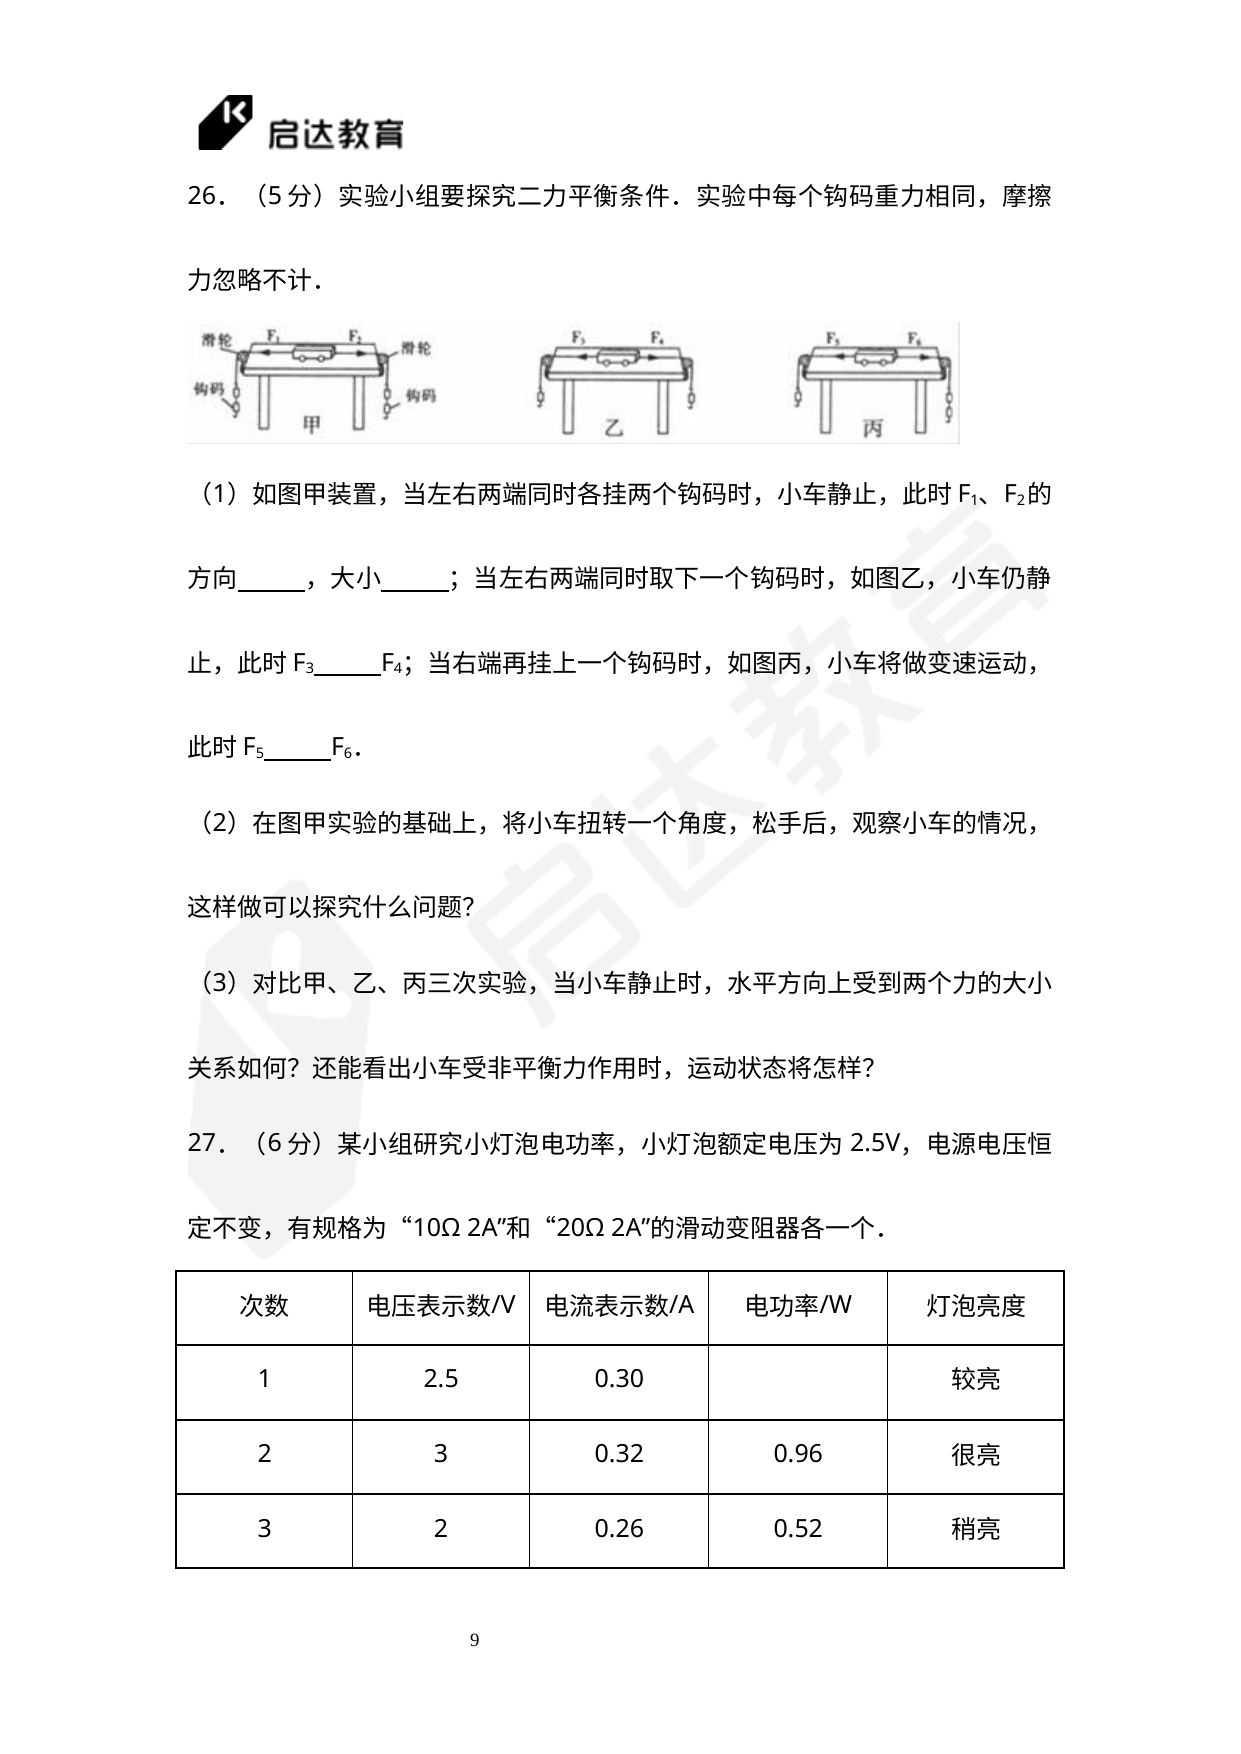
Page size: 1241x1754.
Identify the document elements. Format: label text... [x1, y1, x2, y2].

table_cell 0.30 [530, 1346, 708, 1419]
table_cell 很亮 [888, 1421, 1063, 1493]
text （1）如图甲装置，当左右两端同时各挂两个钩码时，小车静止，此时F1、F2的方向 ，大小 ；当左右两端同时取下一个钩码时，如图乙，小车仍静止，此时F3 F4；当右端再挂上一个钩码时，如图丙，小车将做变速运动，此时F5 F6． [187, 460, 1053, 778]
text 27．（6分）某小组研究小灯泡电功率，小灯泡额定电压为2.5V，电源电压恒定不变，有规格为“10Ω 2A”和“20Ω 2A”的滑动变阻器各一个． [187, 1110, 1053, 1259]
table_cell 2 [177, 1421, 352, 1493]
table_cell 3 [353, 1421, 529, 1493]
table_header 灯泡亮度 [888, 1272, 1063, 1344]
table_header 电功率/W [709, 1272, 887, 1344]
table_cell 0.32 [530, 1421, 708, 1493]
text （2）在图甲实验的基础上，将小车扭转一个角度，松手后，观察小车的情况，这样做可以探究什么问题？ [187, 789, 1053, 938]
text 26．（5分）实验小组要探究二力平衡条件．实验中每个钩码重力相同，摩擦力忽略不计． [187, 162, 1053, 311]
table_cell 稍亮 [888, 1495, 1063, 1567]
text （3）对比甲、乙、丙三次实验，当小车静止时，水平方向上受到两个力的大小关系如何？还能看出小车受非平衡力作用时，运动状态将怎样？ [187, 949, 1053, 1099]
table_cell 0.26 [530, 1495, 708, 1567]
table_cell [709, 1346, 887, 1419]
picture [187, 322, 960, 444]
table_header 电流表示数/A [530, 1272, 708, 1344]
table_cell 0.96 [709, 1421, 887, 1493]
table_cell 2.5 [353, 1346, 529, 1419]
table_cell 较亮 [888, 1346, 1063, 1419]
table_cell 2 [353, 1495, 529, 1567]
picture [198, 95, 404, 150]
table_cell 3 [177, 1495, 352, 1567]
table_cell 1 [177, 1346, 352, 1419]
table_header 次数 [177, 1272, 352, 1344]
table_header 电压表示数/V [353, 1272, 529, 1344]
table_cell 0.52 [709, 1495, 887, 1567]
